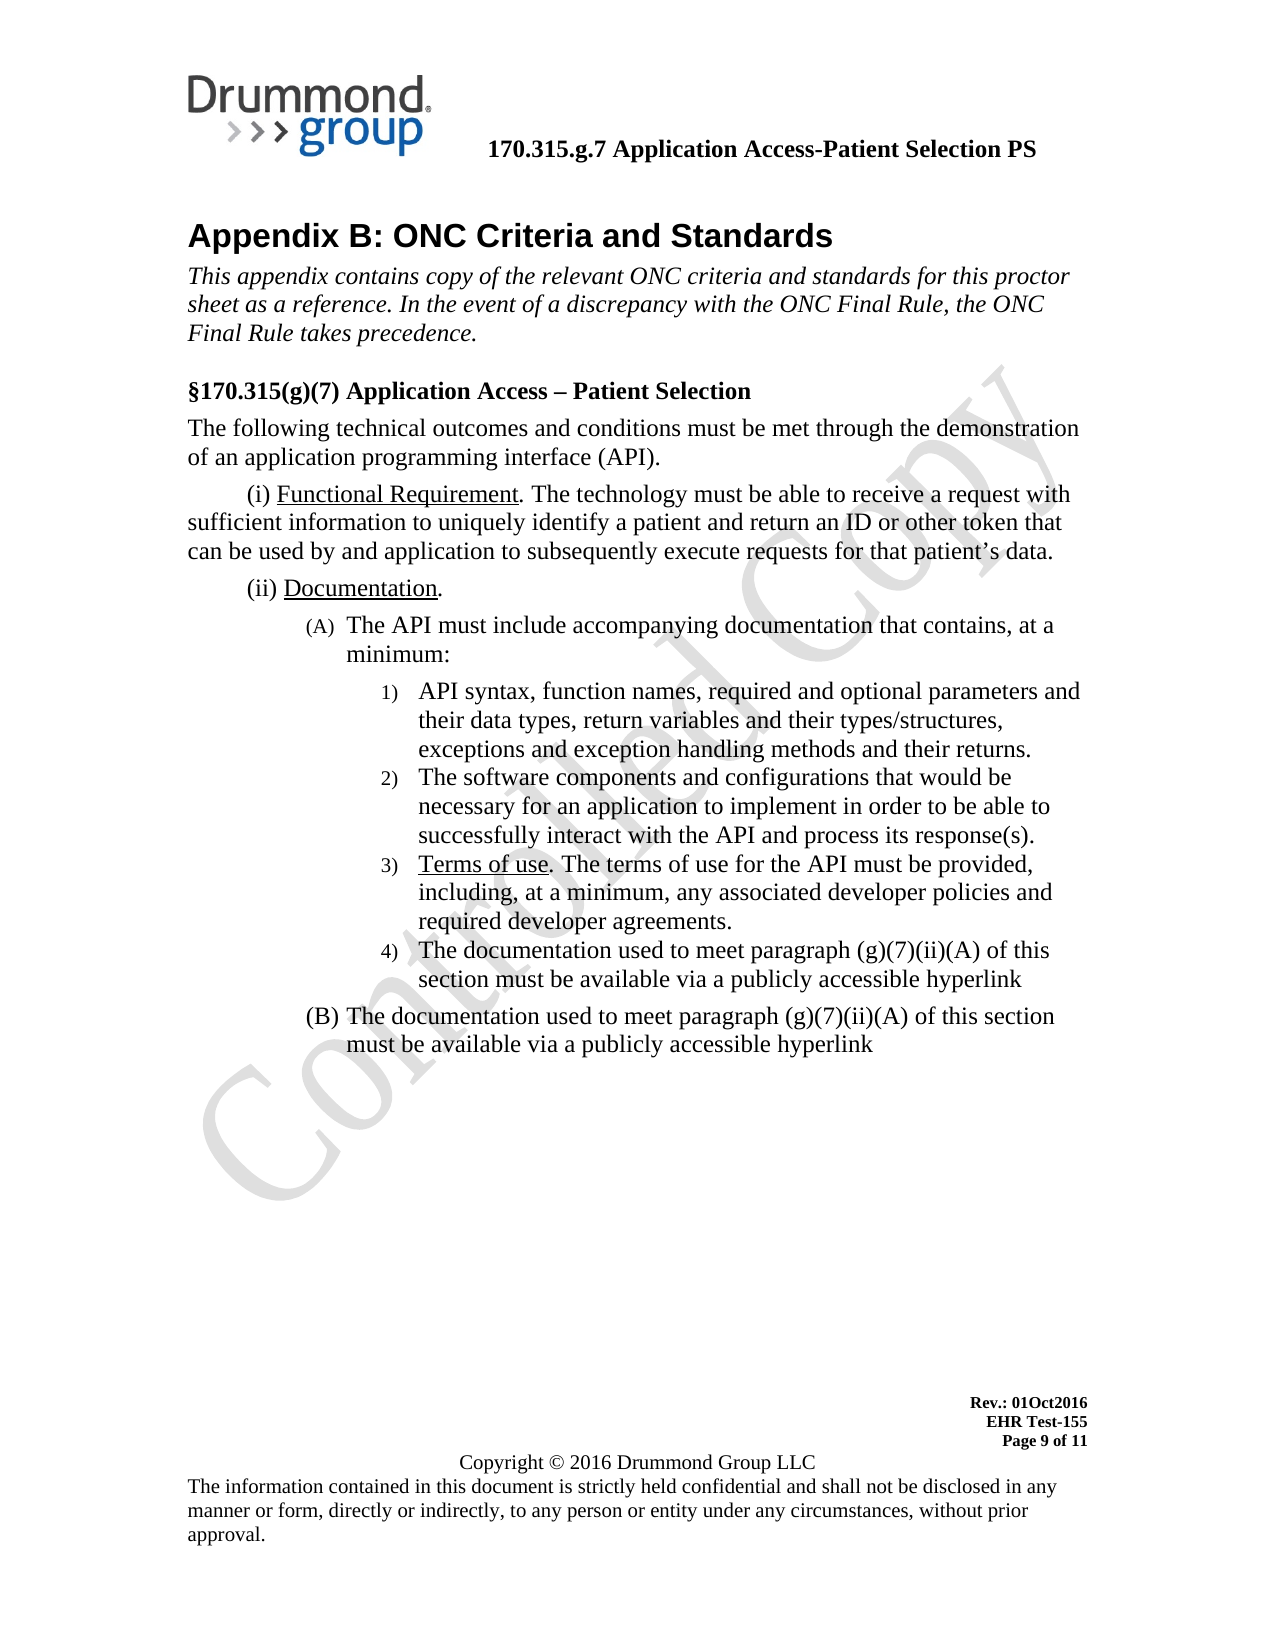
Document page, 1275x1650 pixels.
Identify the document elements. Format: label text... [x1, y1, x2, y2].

picture [187, 75, 433, 157]
subtitle Appendix B: ONC Criteria and Standards [187, 216, 1087, 254]
list The software components and configurations that would be necessary for an application to implement in order to be able to successfully interact with the API and process its response(s). [381, 762, 1087, 849]
list The documentation used to meet paragraph (g)(7)(ii)(A) of this section must be available via a publicly accessible hyperlink [381, 935, 1087, 992]
list The documentation used to meet paragraph (g)(7)(ii)(A) of this section must be available via a publicly accessible hyperlink [306, 1001, 1087, 1058]
list Terms of use. The terms of use for the API must be provided, including, at a minimum, any associated developer policies and required developer agreements. [381, 849, 1087, 935]
text This appendix contains copy of the relevant ONC criteria and standards for this proctor sheet as a reference. In the event of a discrepancy with the ONC Final Rule, the ONC Final Rule takes precedence. [187, 261, 1087, 347]
text (i) Functional Requirement. The technology must be able to receive a request with sufficient information to uniquely identify a patient and return an ID or other token that can be used by and application to subsequently execute requests for that patient’s data. [187, 479, 1087, 565]
list API syntax, function names, required and optional parameters and their data types, return variables and their types/structures, exceptions and exception handling methods and their returns. [381, 676, 1087, 762]
text (ii) Documentation. [187, 573, 1087, 602]
list The API must include accompanying documentation that contains, at a minimum: [306, 610, 1087, 668]
text The following technical outcomes and conditions must be met through the demonstration of an application programming interface (API). [187, 413, 1087, 470]
text §170.315(g)(7) Application Access – Patient Selection [187, 376, 1087, 404]
